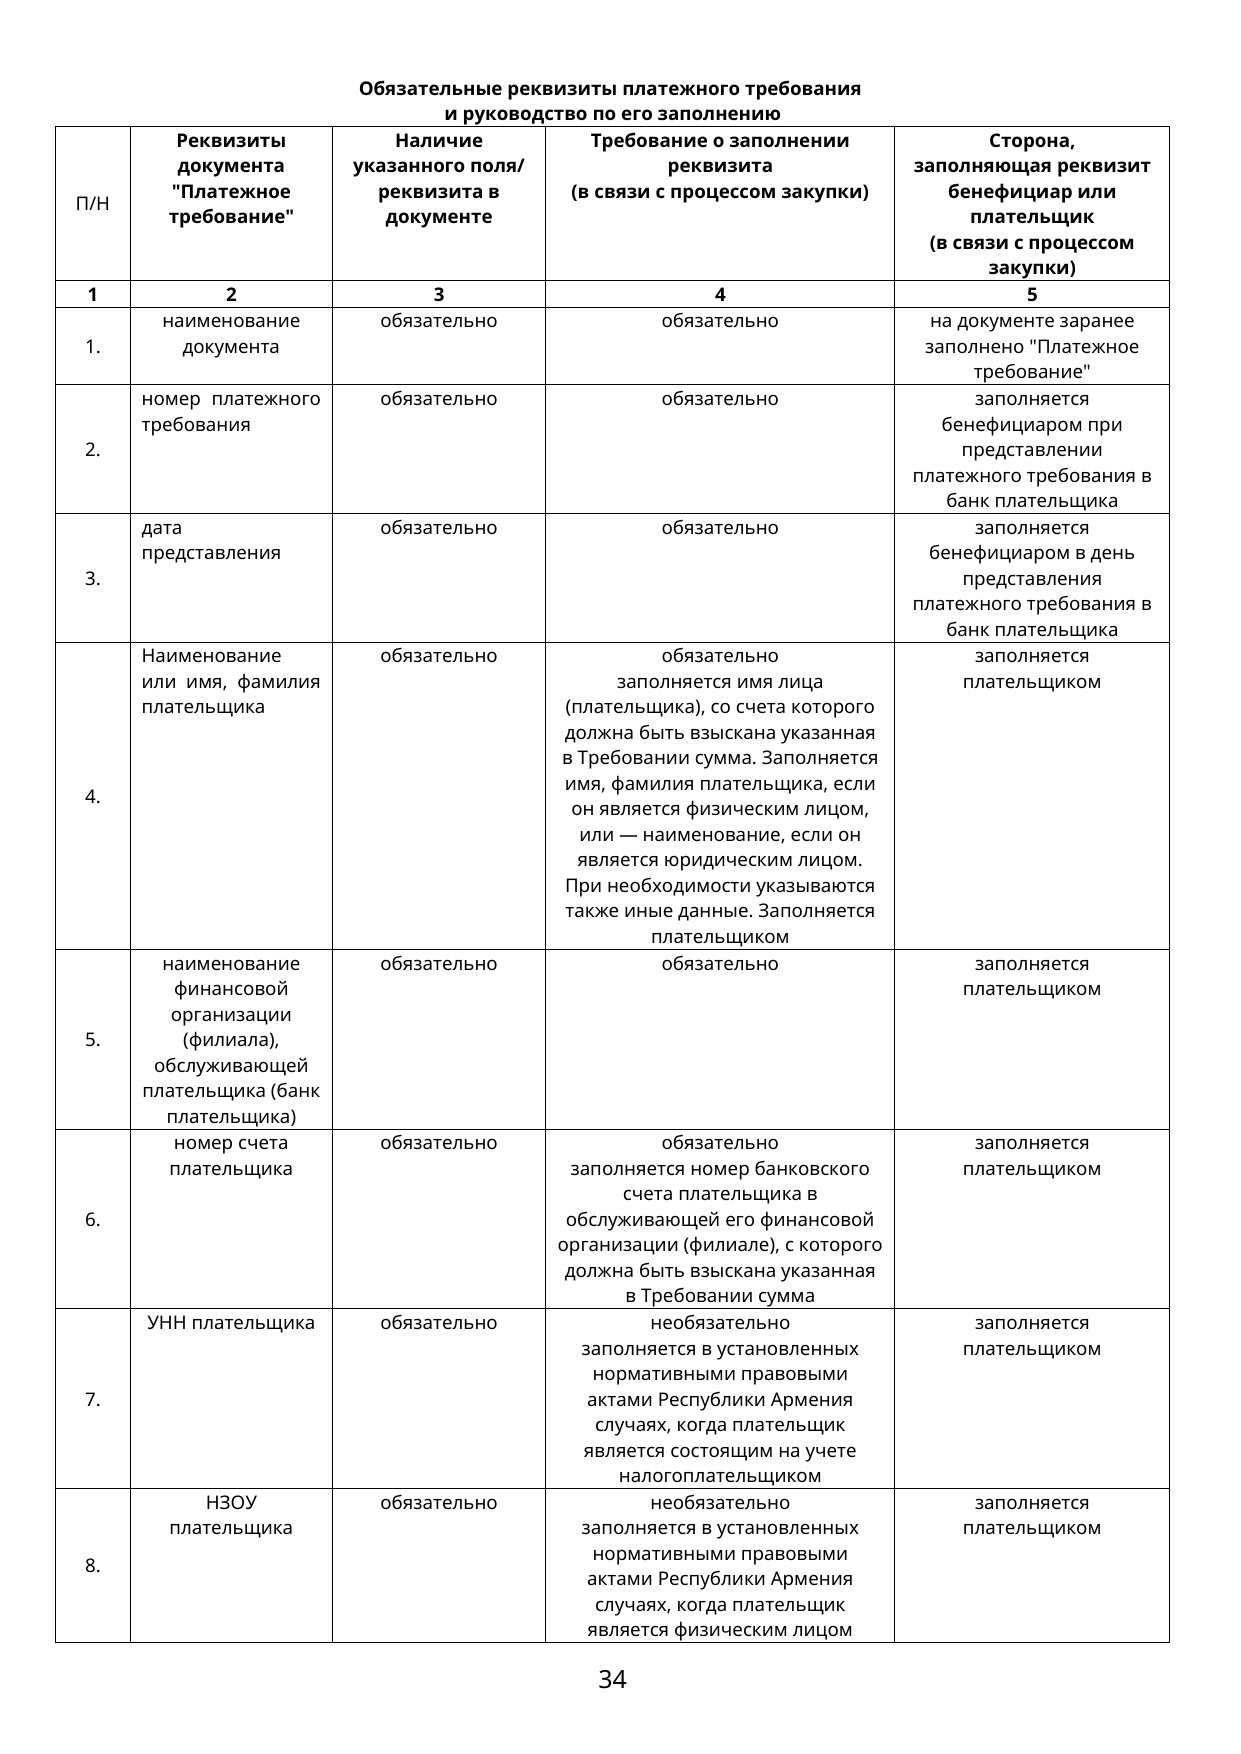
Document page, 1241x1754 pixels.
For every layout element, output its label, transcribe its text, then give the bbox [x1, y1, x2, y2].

table_cell на документе заранее заполнено "Платежное требование" [895, 308, 1169, 384]
table_cell заполняется плательщиком [895, 1130, 1169, 1308]
table_cell заполняется плательщиком [895, 643, 1169, 949]
table_cell обязательно [546, 514, 894, 642]
table_cell обязательно [333, 1309, 545, 1488]
table_cell обязательно [333, 514, 545, 642]
table_cell заполняется бенефициаром при представлении платежного требования в банк плательщика [895, 385, 1169, 513]
table_cell Наименование или имя, фамилия плательщика [131, 643, 332, 949]
text Обязательные реквизиты платежного требования и руководство по его заполнению [159, 75, 1066, 126]
table_cell заполняется плательщиком [895, 950, 1169, 1128]
table_cell номер платежного требования [131, 385, 332, 513]
table_cell обязательно [546, 385, 894, 513]
table_cell дата представления [131, 514, 332, 642]
table_cell УНН плательщика [131, 1309, 332, 1488]
table_cell обязательно [333, 950, 545, 1128]
table_cell 8. [56, 1489, 130, 1642]
table_cell обязательно [333, 385, 545, 513]
table_cell номер счета плательщика [131, 1130, 332, 1308]
table_cell заполняется плательщиком [895, 1489, 1169, 1642]
table_cell 4. [56, 643, 130, 949]
table_cell заполняется бенефициаром в день представления платежного требования в банк плательщика [895, 514, 1169, 642]
table_cell обязательно [333, 1130, 545, 1308]
table_cell 5. [56, 950, 130, 1128]
table_cell обязательно [333, 308, 545, 384]
table_cell 3. [56, 514, 130, 642]
table_cell обязательно [333, 643, 545, 949]
table_header Реквизиты документа "Платежное требование" [131, 127, 332, 280]
table_cell 2 [131, 281, 332, 307]
table_header Сторона, заполняющая реквизит бенефициар или плательщик (в связи с процессом закупки) [895, 127, 1169, 280]
table_header Наличие указанного поля/ реквизита в документе [333, 127, 545, 280]
table_cell обязательно [546, 308, 894, 384]
table_cell 4 [546, 281, 894, 307]
table_cell заполняется плательщиком [895, 1309, 1169, 1488]
table_header П/Н [56, 127, 130, 280]
table_cell обязательно [333, 1489, 545, 1642]
table_header Требование о заполнении реквизита (в связи с процессом закупки) [546, 127, 894, 280]
table_cell наименование финансовой организации (филиала), обслуживающей плательщика (банк плательщика) [131, 950, 332, 1128]
table_cell необязательно заполняется в установленных нормативными правовыми актами Республики Армения случаях, когда плательщик является состоящим на учете налогоплательщиком [546, 1309, 894, 1488]
table_cell 7. [56, 1309, 130, 1488]
table_cell обязательно [546, 950, 894, 1128]
table_cell обязательно заполняется имя лица (плательщика), со счета которого должна быть взыскана указанная в Требовании сумма. Заполняется имя, фамилия плательщика, если он является физическим лицом, или — наименование, если он является юридическим лицом. При необходимости указываются также иные данные. Заполняется плательщиком [546, 643, 894, 949]
table_cell 1. [56, 308, 130, 384]
table_cell 6. [56, 1130, 130, 1308]
table_cell 3 [333, 281, 545, 307]
table_cell обязательно заполняется номер банковского счета плательщика в обслуживающей его финансовой организации (филиале), с которого должна быть взыскана указанная в Требовании сумма [546, 1130, 894, 1308]
table_cell 5 [895, 281, 1169, 307]
table_cell 1 [56, 281, 130, 307]
table_cell НЗОУ плательщика [131, 1489, 332, 1642]
table_cell наименование документа [131, 308, 332, 384]
table_cell необязательно заполняется в установленных нормативными правовыми актами Республики Армения случаях, когда плательщик является физическим лицом [546, 1489, 894, 1642]
table_cell 2. [56, 385, 130, 513]
